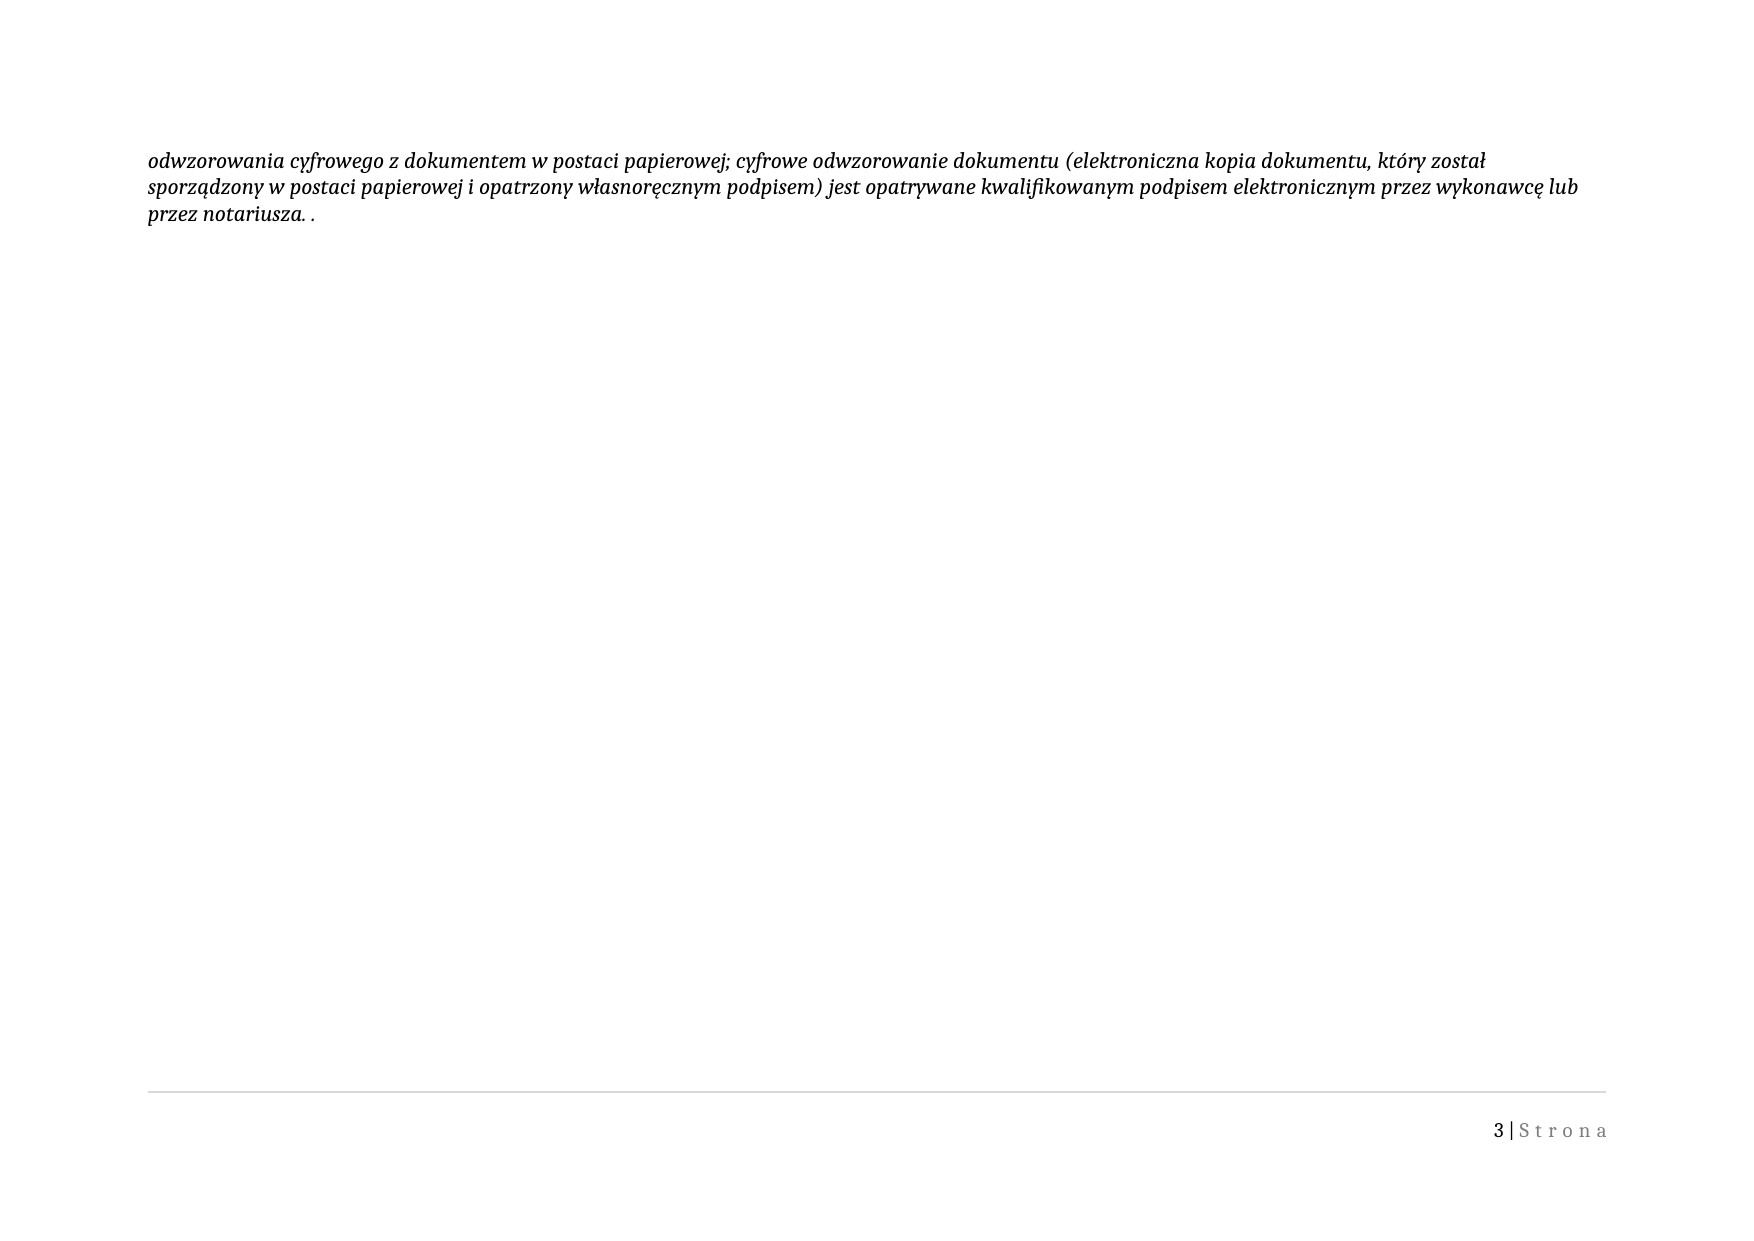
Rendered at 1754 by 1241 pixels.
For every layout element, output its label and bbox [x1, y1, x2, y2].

text [148, 148, 1606, 227]
